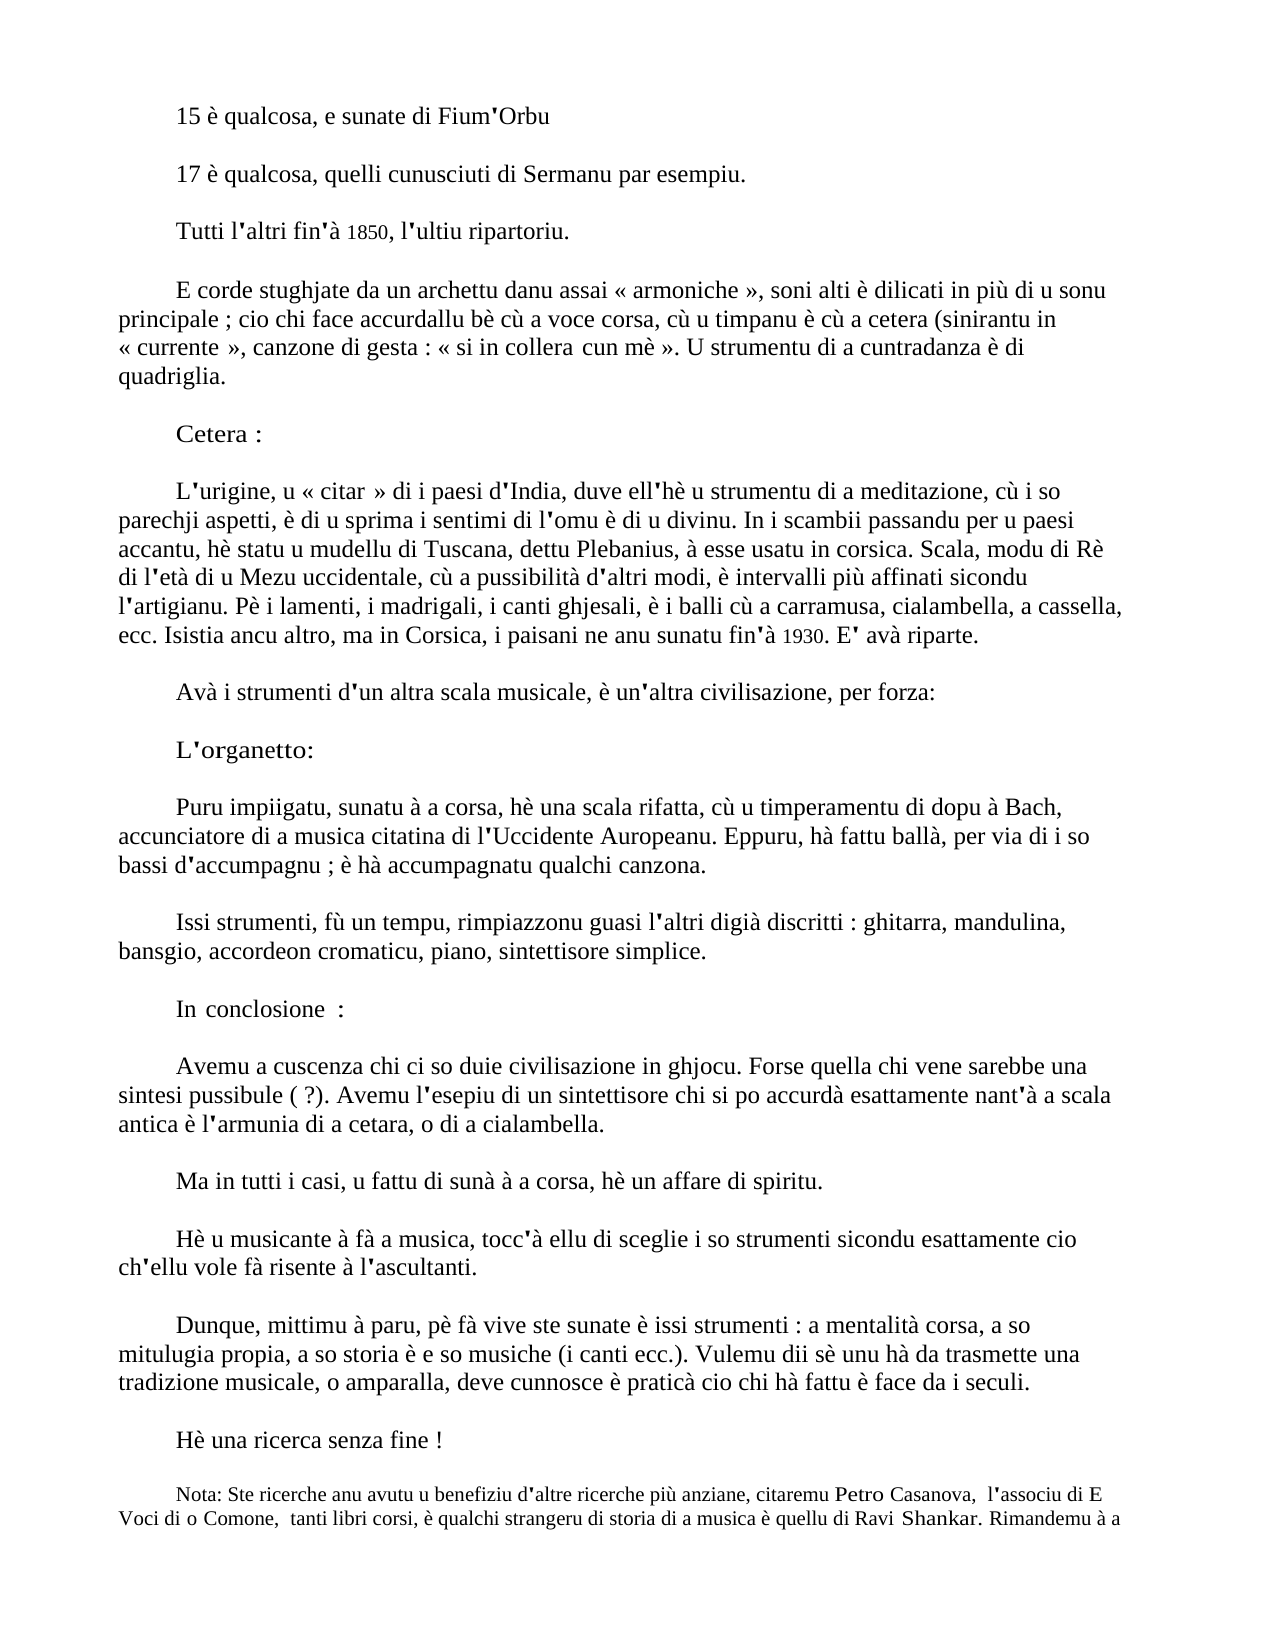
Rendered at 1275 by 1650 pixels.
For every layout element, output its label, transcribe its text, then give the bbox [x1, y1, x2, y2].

text 17 è qualcosa, quelli cunusciuti di Sermanu par esempiu. Tutti l'altri fin'à 1850, l'ultiu ripartoriu. [176, 159, 751, 245]
text Ma in tutti i casi, u fattu di sunà à a corsa, hè un affare di spiritu. [176, 1166, 1133, 1195]
text « currente », canzone di gesta : « si in collera cun mè ». U strumentu di a cuntradanza è di quadriglia. [118, 332, 1028, 390]
text L'urigine, u « citar » di i paesi d'India, duve ell'hè u strumentu di a meditazione, cù i so parechji aspetti, è di u sprima i sentimi di l'omu è di u divinu. In i scambii passandu per u paesi accantu, hè statu u mudellu di Tuscana, dettu Plebanius, à esse usatu in corsica. Scala, modu di Rè di l'età di u Mezu uccidentale, cù a pussibilità d'altri modi, è intervalli più affinati sicondu [118, 476, 1107, 591]
text Issi strumenti, fù un tempu, rimpiazzonu guasi l'altri digià discritti : ghitarra, mandulina, bansgio, accordeon cromaticu, piano, sintettisore simplice. [118, 907, 1069, 965]
text Hè u musicante à fà a musica, tocc'à ellu di sceglie i so strumenti sicondu esattamente cio ch'ellu vole fà risente à l'ascultanti. [118, 1224, 1081, 1281]
text In conclosione : [176, 994, 1133, 1023]
text Nota: Ste ricerche anu avutu u benefiziu d'altre ricerche più anziane, citaremu Petro Casanova, l'associu di E Voci di o Comone, tanti libri corsi, è qualchi strangeru di storia di a musica è quellu di Ravi Shankar. Rimandemu à a [118, 1483, 1123, 1531]
text l'artigianu. Pè i lamenti, i madrigali, i canti ghjesali, è i balli cù a carramusa, cialambella, a cassella, ecc. Isistia ancu altro, ma in Corsica, i paisani ne anu sunatu fin'à 1930. E' avà riparte. [118, 591, 1126, 649]
text L'organetto: [176, 735, 1133, 764]
text E corde stughjate da un archettu danu assai « armoniche », soni alti è dilicati in più di u sonu principale ; cio chi face accurdallu bè cù a voce corsa, cù u timpanu è cù a cetera (sinirantu in [118, 275, 1111, 332]
text Avemu a cuscenza chi ci so duie civilisazione in ghjocu. Forse quella chi vene sarebbe una sintesi pussibule ( ?). Avemu l'esepiu di un sintettisore chi si po accurdà esattamente nant'à a scala antica è l'armunia di a cetara, o di a cialambella. [118, 1051, 1115, 1137]
text Hè una ricerca senza fine ! [176, 1425, 1133, 1454]
text Avà i strumenti d'un altra scala musicale, è un'altra civilisazione, per forza: [176, 677, 1133, 706]
text 15 è qualcosa, e sunate di Fium'Orbu [176, 101, 1133, 130]
text Cetera : [176, 419, 1133, 448]
text Dunque, mittimu à paru, pè fà vive ste sunate è issi strumenti : a mentalità corsa, a so mitulugia propia, a so storia è e so musiche (i canti ecc.). Vulemu dii sè unu hà da trasmette una tradizione musicale, o amparalla, deve cunnosce è praticà cio chi hà fattu è face da i seculi. [118, 1310, 1084, 1396]
text Puru impiigatu, sunatu à a corsa, hè una scala rifatta, cù u timperamentu di dopu à Bach, accunciatore di a musica citatina di l'Uccidente Auropeanu. Eppuru, hà fattu ballà, per via di i so bassi d'accumpagnu ; è hà accumpagnatu qualchi canzona. [118, 792, 1094, 879]
